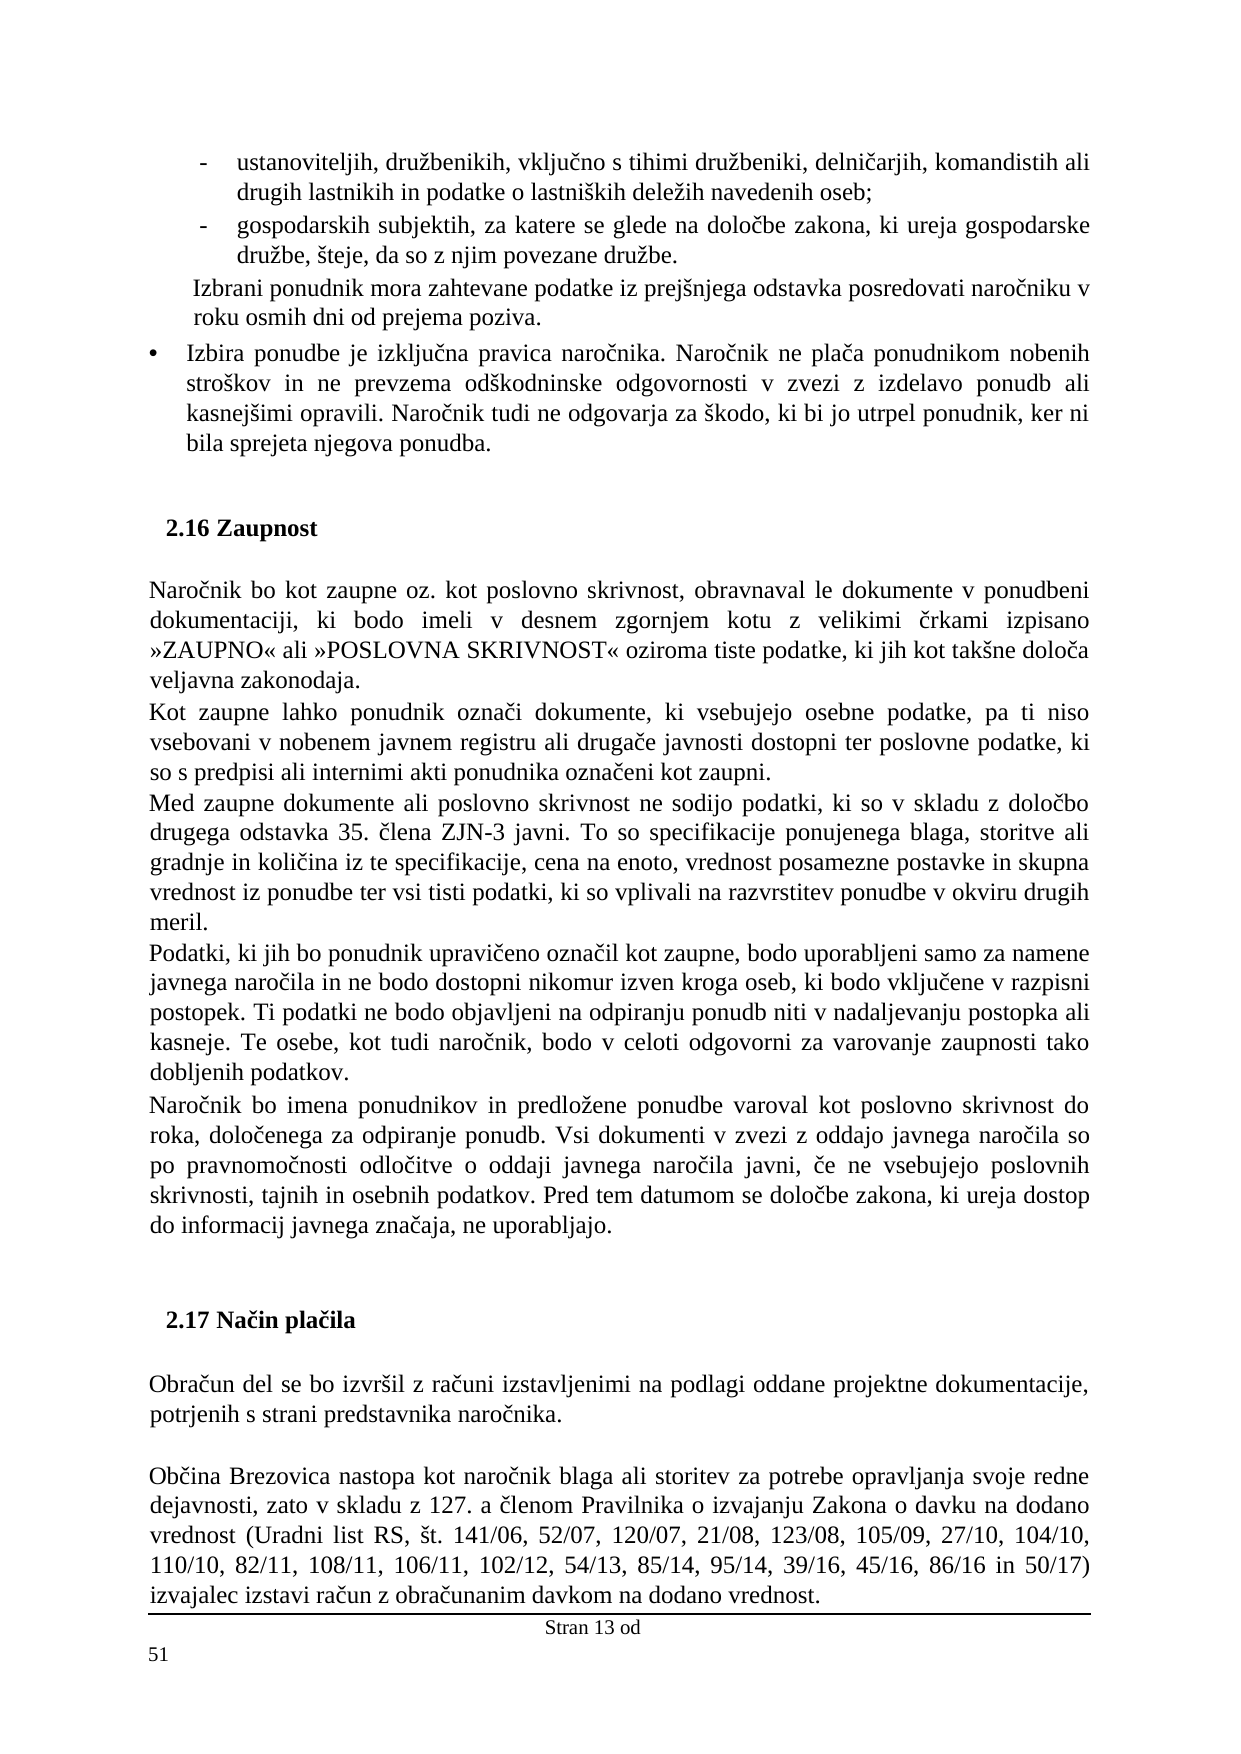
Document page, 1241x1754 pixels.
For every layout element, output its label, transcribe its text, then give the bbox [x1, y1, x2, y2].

list gospodarskih subjektih, za katere se glede na določbe zakona, ki ureja gospodarske družbe, šteje, da so z njim povezane družbe. [199, 210, 1091, 268]
text Kot zaupne lahko ponudnik označi dokumente, ki vsebujejo osebne podatke, pa ti niso vsebovani v nobenem javnem registru ali drugače javnosti dostopni ter poslovne podatke, ki so s predpisi ali internimi akti ponudnika označeni kot zaupni. [148, 697, 1091, 786]
text Podatki, ki jih bo ponudnik upravičeno označil kot zaupne, bodo uporabljeni samo za namene javnega naročila in ne bodo dostopni nikomur izven kroga oseb, ki bodo vključene v razpisni postopek. Ti podatki ne bodo objavljeni na odpiranju ponudb niti v nadaljevanju postopka ali kasneje. Te osebe, kot tudi naročnik, bodo v celoti odgovorni za varovanje zaupnosti tako dobljenih podatkov. [148, 938, 1091, 1086]
list Izbira ponudbe je izključna pravica naročnika. Naročnik ne plača ponudnikom nobenih stroškov in ne prevzema odškodninske odgovornosti v zvezi z izdelavo ponudb ali kasnejšimi opravili. Naročnik tudi ne odgovarja za škodo, ki bi jo utrpel ponudnik, ker ni bila sprejeta njegova ponudba. [148, 338, 1091, 457]
text Občina Brezovica nastopa kot naročnik blaga ali storitev za potrebe opravljanja svoje redne dejavnosti, zato v skladu z 127. a členom Pravilnika o izvajanju Zakona o davku na dodano vrednost (Uradni list RS, št. 141/06, 52/07, 120/07, 21/08, 123/08, 105/09, 27/10, 104/10, 110/10, 82/11, 108/11, 106/11, 102/12, 54/13, 85/14, 95/14, 39/16, 45/16, 86/16 in 50/17) izvajalec izstavi račun z obračunanim davkom na dodano vrednost. [148, 1461, 1091, 1609]
text Izbrani ponudnik mora zahtevane podatke iz prejšnjega odstavka posredovati naročniku v roku osmih dni od prejema poziva. [192, 273, 1091, 331]
list ustanoviteljih, družbenikih, vključno s tihimi družbeniki, delničarjih, komandistih ali drugih lastnikih in podatke o lastniških deležih navedenih oseb; [199, 147, 1091, 206]
text Naročnik bo imena ponudnikov in predložene ponudbe varoval kot poslovno skrivnost do roka, določenega za odpiranje ponudb. Vsi dokumenti v zvezi z oddajo javnega naročila so po pravnomočnosti odločitve o oddaji javnega naročila javni, če ne vsebujejo poslovnih skrivnosti, tajnih in osebnih podatkov. Pred tem datumom se določbe zakona, ki ureja dostop do informacij javnega značaja, ne uporabljajo. [148, 1091, 1091, 1239]
text Med zaupne dokumente ali poslovno skrivnost ne sodijo podatki, ki so v skladu z določbo drugega odstavka 35. člena ZJN-3 javni. To so specifikacije ponujenega blaga, storitve ali gradnje in količina iz te specifikacije, cena na enoto, vrednost posamezne postavke in skupna vrednost iz ponudbe ter vsi tisti podatki, ki so vplivali na razvrstitev ponudbe v okviru drugih meril. [148, 788, 1091, 936]
subtitle 2.16 Zaupnost [166, 513, 1091, 542]
text Naročnik bo kot zaupne oz. kot poslovno skrivnost, obravnaval le dokumente v ponudbeni dokumentaciji, ki bodo imeli v desnem zgornjem kotu z velikimi črkami izpisano »ZAUPNO« ali »POSLOVNA SKRIVNOST« oziroma tiste podatke, ki jih kot takšne določa veljavna zakonodaja. [148, 575, 1091, 693]
text Obračun del se bo izvršil z računi izstavljenimi na podlagi oddane projektne dokumentacije, potrjenih s strani predstavnika naročnika. [148, 1369, 1091, 1428]
subtitle 2.17 Način plačila [166, 1305, 1091, 1334]
